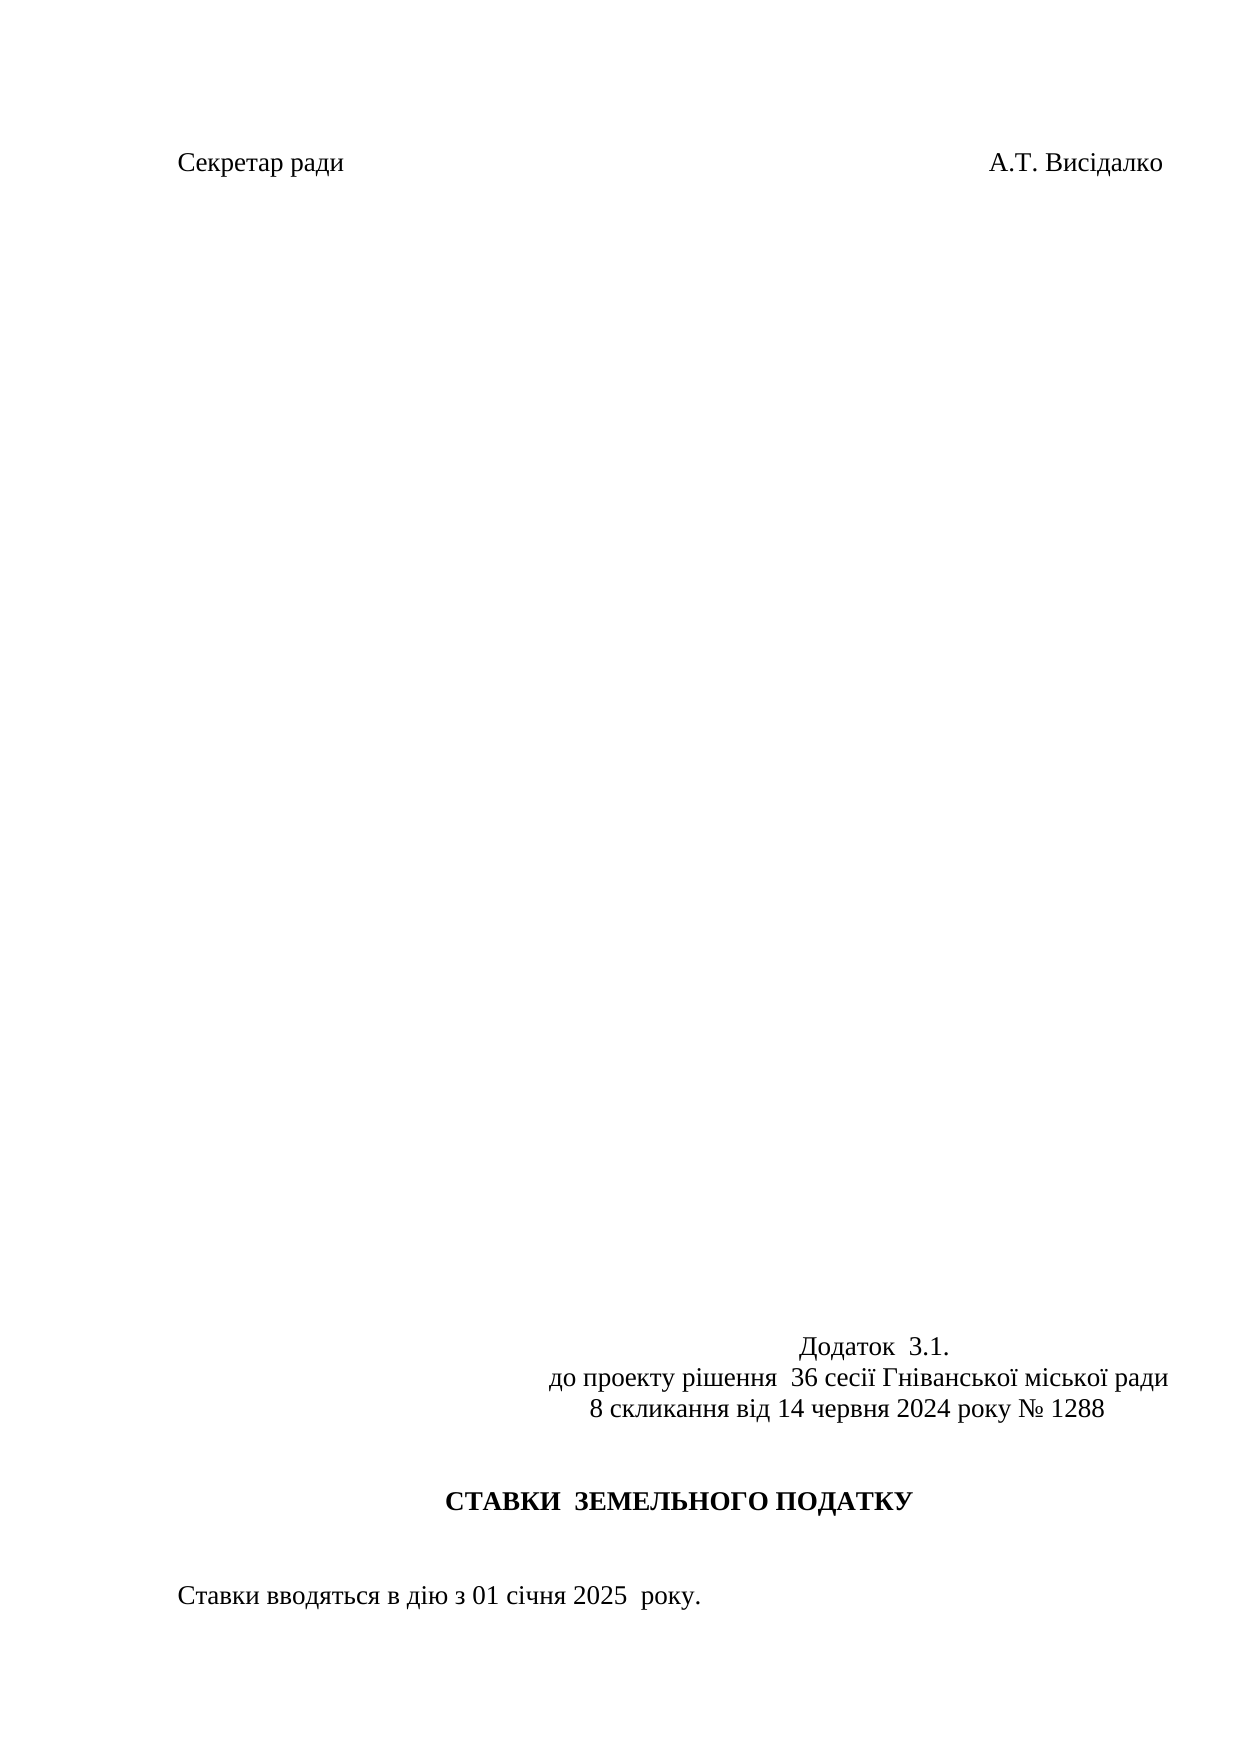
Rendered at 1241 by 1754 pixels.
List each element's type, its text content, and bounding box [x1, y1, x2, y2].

text СТАВКИ ЗЕМЕЛЬНОГО ПОДАТКУ [177, 1485, 1181, 1517]
text Додаток 3.1. [177, 1330, 1181, 1361]
text до проекту рішення 36 сесії Гніванської міської ради [177, 1361, 1181, 1392]
text Секретар ради А.Т. Висідалко [177, 146, 1181, 177]
text 8 скликання від 14 червня 2024 року № 1288 [177, 1392, 1181, 1423]
text Ставки вводяться в дію з 01 січня 2025 року. [177, 1579, 1181, 1610]
